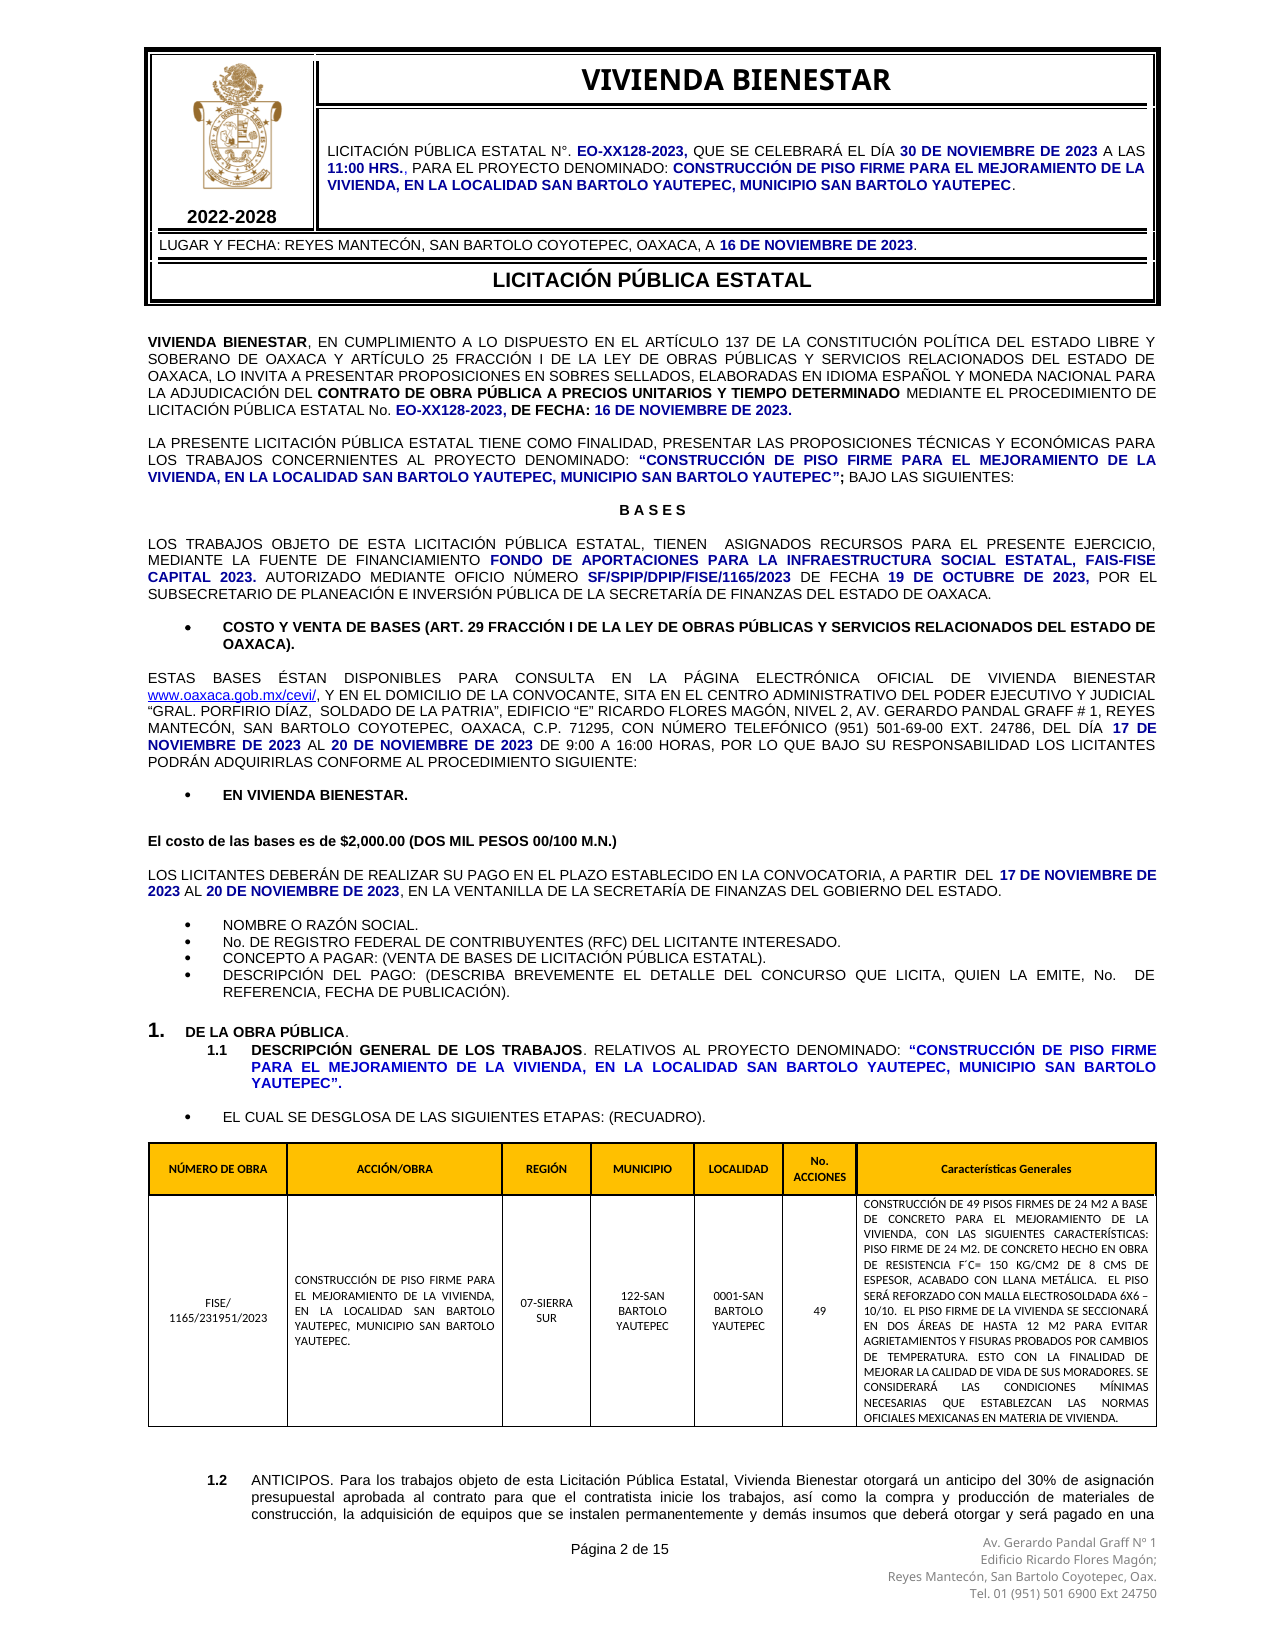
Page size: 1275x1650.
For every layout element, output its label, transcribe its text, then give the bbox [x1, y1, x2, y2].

picture [187, 59, 285, 188]
list NOMBRE O RAZÓN SOCIAL. [185, 916, 1157, 933]
list No. DE REGISTRO FEDERAL DE CONTRIBUYENTES (RFC) DEL LICITANTE INTERESADO. [185, 933, 1157, 950]
list EL CUAL SE DESGLOSA DE LAS SIGUIENTES ETAPAS: (RECUADRO). [185, 1108, 1157, 1125]
table_header MUNICIPIO [592, 1144, 693, 1194]
text LA PRESENTE LICITACIÓN PÚBLICA ESTATAL TIENE COMO FINALIDAD, PRESENTAR LAS PROPOSICIONES TÉCNICAS Y ECONÓMICAS PARA LOS TRABAJOS CONCERNIENTES AL PROYECTO DENOMINADO: “CONSTRUCCIÓN DE PISO FIRME PARA EL MEJORAMIENTO DE LA VIVIENDA, EN LA LOCALIDAD SAN BARTOLO YAUTEPEC, MUNICIPIO SAN BARTOLO YAUTEPEC”; BAJO LAS SIGUIENTES: [148, 435, 1157, 485]
table_header Características Generales [858, 1144, 1155, 1194]
text LOS LICITANTES DEBERÁN DE REALIZAR SU PAGO EN EL PLAZO ESTABLECIDO EN LA CONVOCATORIA, A PARTIR DEL 17 DE NOVIEMBRE DE 2023 AL 20 DE NOVIEMBRE DE 2023, EN LA VENTANILLA DE LA SECRETARÍA DE FINANZAS DEL GOBIERNO DEL ESTADO. [148, 866, 1157, 900]
list EN VIVIENDA BIENESTAR. [185, 787, 1157, 804]
text B A S E S [148, 502, 1157, 518]
text VIVIENDA BIENESTAR, EN CUMPLIMIENTO A LO DISPUESTO EN EL ARTÍCULO 137 DE LA CONSTITUCIÓN POLÍTICA DEL ESTADO LIBRE Y SOBERANO DE OAXACA Y ARTÍCULO 25 FRACCIÓN I DE LA LEY DE OBRAS PÚBLICAS Y SERVICIOS RELACIONADOS DEL ESTADO DE OAXACA, LO INVITA A PRESENTAR PROPOSICIONES EN SOBRES SELLADOS, ELABORADAS EN IDIOMA ESPAÑOL Y MONEDA NACIONAL PARA LA ADJUDICACIÓN DEL CONTRATO DE OBRA PÚBLICA A PRECIOS UNITARIOS Y TIEMPO DETERMINADO MEDIANTE EL PROCEDIMIENTO DE LICITACIÓN PÚBLICA ESTATAL No. EO-XX128-2023, DE FECHA: 16 DE NOVIEMBRE DE 2023. [148, 334, 1157, 418]
list COSTO Y VENTA DE BASES (ART. 29 FRACCIÓN I DE LA LEY DE OBRAS PÚBLICAS Y SERVICIOS RELACIONADOS DEL ESTADO DE OAXACA). [185, 619, 1157, 653]
table_cell 0001-SAN BARTOLO YAUTEPEC [695, 1196, 782, 1426]
list CONCEPTO A PAGAR: (VENTA DE BASES DE LICITACIÓN PÚBLICA ESTATAL). [185, 950, 1157, 967]
table_header LOCALIDAD [695, 1144, 782, 1194]
text El costo de las bases es de $2,000.00 (DOS MIL PESOS 00/100 M.N.) [148, 833, 1157, 849]
table_cell 122-SAN BARTOLO YAUTEPEC [591, 1196, 694, 1426]
list DESCRIPCIÓN GENERAL DE LOS TRABAJOS. RELATIVOS AL PROYECTO DENOMINADO: “CONSTRUCCIÓN DE PISO FIRME PARA EL MEJORAMIENTO DE LA VIVIENDA, EN LA LOCALIDAD SAN BARTOLO YAUTEPEC, MUNICIPIO SAN BARTOLO YAUTEPEC”. [207, 1041, 1157, 1092]
table_cell 49 [783, 1196, 856, 1426]
table_cell 07-SIERRA SUR [503, 1196, 590, 1426]
table_header No. ACCIONES [784, 1144, 855, 1194]
text LOS TRABAJOS OBJETO DE ESTA LICITACIÓN PÚBLICA ESTATAL, TIENEN ASIGNADOS RECURSOS PARA EL PRESENTE EJERCICIO, MEDIANTE LA FUENTE DE FINANCIAMIENTO FONDO DE APORTACIONES PARA LA INFRAESTRUCTURA SOCIAL ESTATAL, FAIS-FISE CAPITAL 2023. AUTORIZADO MEDIANTE OFICIO NÚMERO SF/SPIP/DPIP/FISE/1165/2023 DE FECHA 19 DE OCTUBRE DE 2023, POR EL SUBSECRETARIO DE PLANEACIÓN E INVERSIÓN PÚBLICA DE LA SECRETARÍA DE FINANZAS DEL ESTADO DE OAXACA. [148, 535, 1157, 602]
table_cell CONSTRUCCIÓN DE PISO FIRME PARA EL MEJORAMIENTO DE LA VIVIENDA, EN LA LOCALIDAD SAN BARTOLO YAUTEPEC, MUNICIPIO SAN BARTOLO YAUTEPEC. [288, 1196, 502, 1426]
table_header ACCIÓN/OBRA [288, 1144, 501, 1194]
text ESTAS BASES ÉSTAN DISPONIBLES PARA CONSULTA EN LA PÁGINA ELECTRÓNICA OFICIAL DE VIVIENDA BIENESTAR www.oaxaca.gob.mx/cevi/, Y EN EL DOMICILIO DE LA CONVOCANTE, SITA EN EL CENTRO ADMINISTRATIVO DEL PODER EJECUTIVO Y JUDICIAL “GRAL. PORFIRIO DÍAZ, SOLDADO DE LA PATRIA”, EDIFICIO “E” RICARDO FLORES MAGÓN, NIVEL 2, AV. GERARDO PANDAL GRAFF # 1, REYES MANTECÓN, SAN BARTOLO COYOTEPEC, OAXACA, C.P. 71295, CON NÚMERO TELEFÓNICO (951) 501-69-00 EXT. 24786, DEL DÍA 17 DE NOVIEMBRE DE 2023 AL 20 DE NOVIEMBRE DE 2023 DE 9:00 A 16:00 HORAS, POR LO QUE BAJO SU RESPONSABILIDAD LOS LICITANTES PODRÁN ADQUIRIRLAS CONFORME AL PROCEDIMIENTO SIGUIENTE: [148, 669, 1157, 770]
table_cell FISE/1165/231951/2023 [149, 1196, 287, 1426]
table_header NÚMERO DE OBRA [150, 1144, 286, 1194]
list DESCRIPCIÓN DEL PAGO: (DESCRIBA BREVEMENTE EL DETALLE DEL CONCURSO QUE LICITA, QUIEN LA EMITE, No. DE REFERENCIA, FECHA DE PUBLICACIÓN). [185, 967, 1157, 1001]
table_header REGIÓN [503, 1144, 590, 1194]
list DE LA OBRA PÚBLICA. [148, 1017, 1157, 1041]
table_cell CONSTRUCCIÓN DE 49 PISOS FIRMES DE 24 M2 A BASE DE CONCRETO PARA EL MEJORAMIENTO DE LA VIVIENDA, CON LAS SIGUIENTES CARACTERÍSTICAS: PISO FIRME DE 24 M2. DE CONCRETO HECHO EN OBRA DE RESISTENCIA F´C= 150 KG/CM2 DE 8 CMS DE ESPESOR, ACABADO CON LLANA METÁLICA. EL PISO SERÁ REFORZADO CON MALLA ELECTROSOLDADA 6X6 – 10/10. EL PISO FIRME DE LA VIVIENDA SE SECCIONARÁ EN DOS ÁREAS DE HASTA 12 M2 PARA EVITAR AGRIETAMIENTOS Y FISURAS PROBADOS POR CAMBIOS DE TEMPERATURA. ESTO CON LA FINALIDAD DE MEJORAR LA CALIDAD DE VIDA DE SUS MORADORES. SE CONSIDERARÁ LAS CONDICIONES MÍNIMAS NECESARIAS QUE ESTABLEZCAN LAS NORMAS OFICIALES MEXICANAS EN MATERIA DE VIVIENDA. [857, 1194, 1156, 1426]
